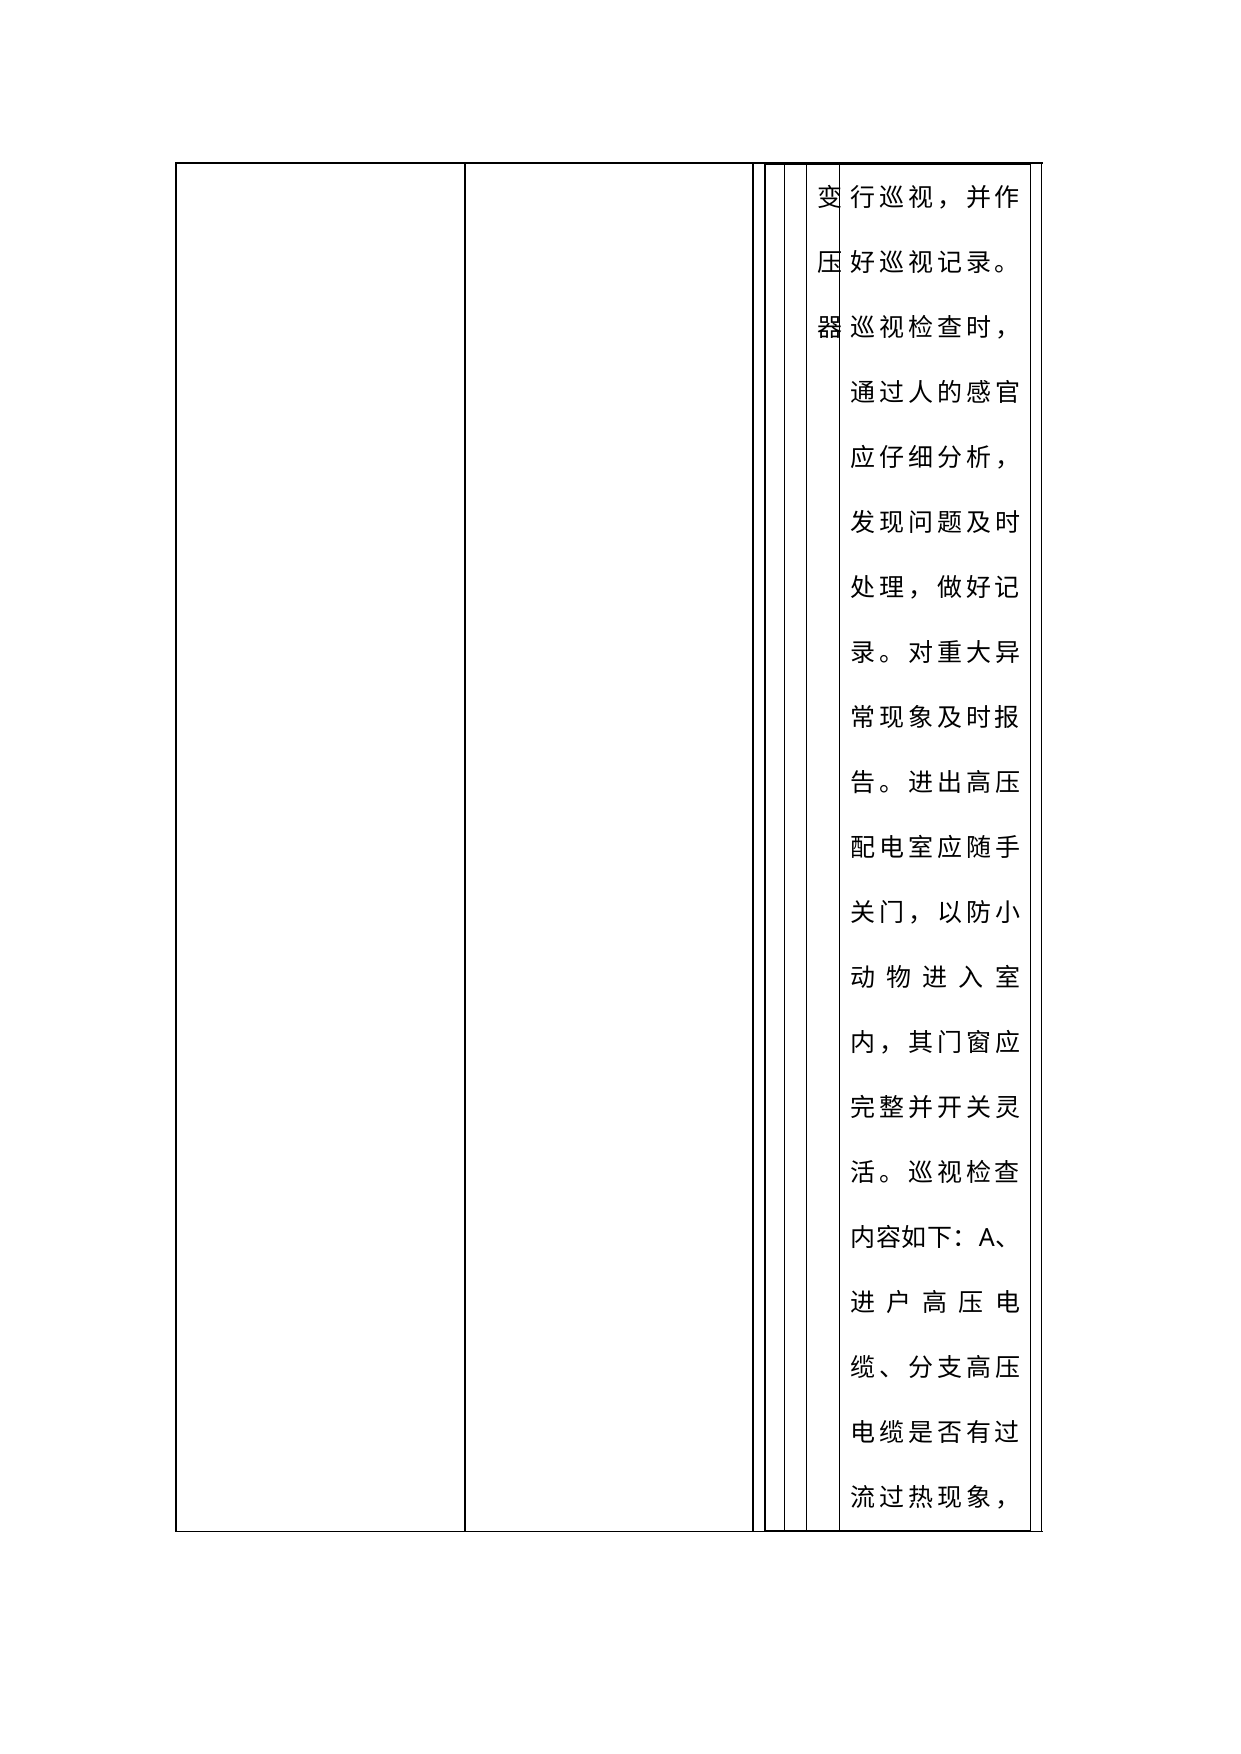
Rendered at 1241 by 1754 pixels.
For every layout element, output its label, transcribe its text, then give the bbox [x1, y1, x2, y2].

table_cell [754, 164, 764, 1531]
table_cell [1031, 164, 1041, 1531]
table_cell 1 [466, 164, 752, 1531]
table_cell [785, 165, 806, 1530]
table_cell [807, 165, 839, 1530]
table_cell [177, 164, 464, 1531]
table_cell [840, 165, 1030, 1530]
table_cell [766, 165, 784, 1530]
